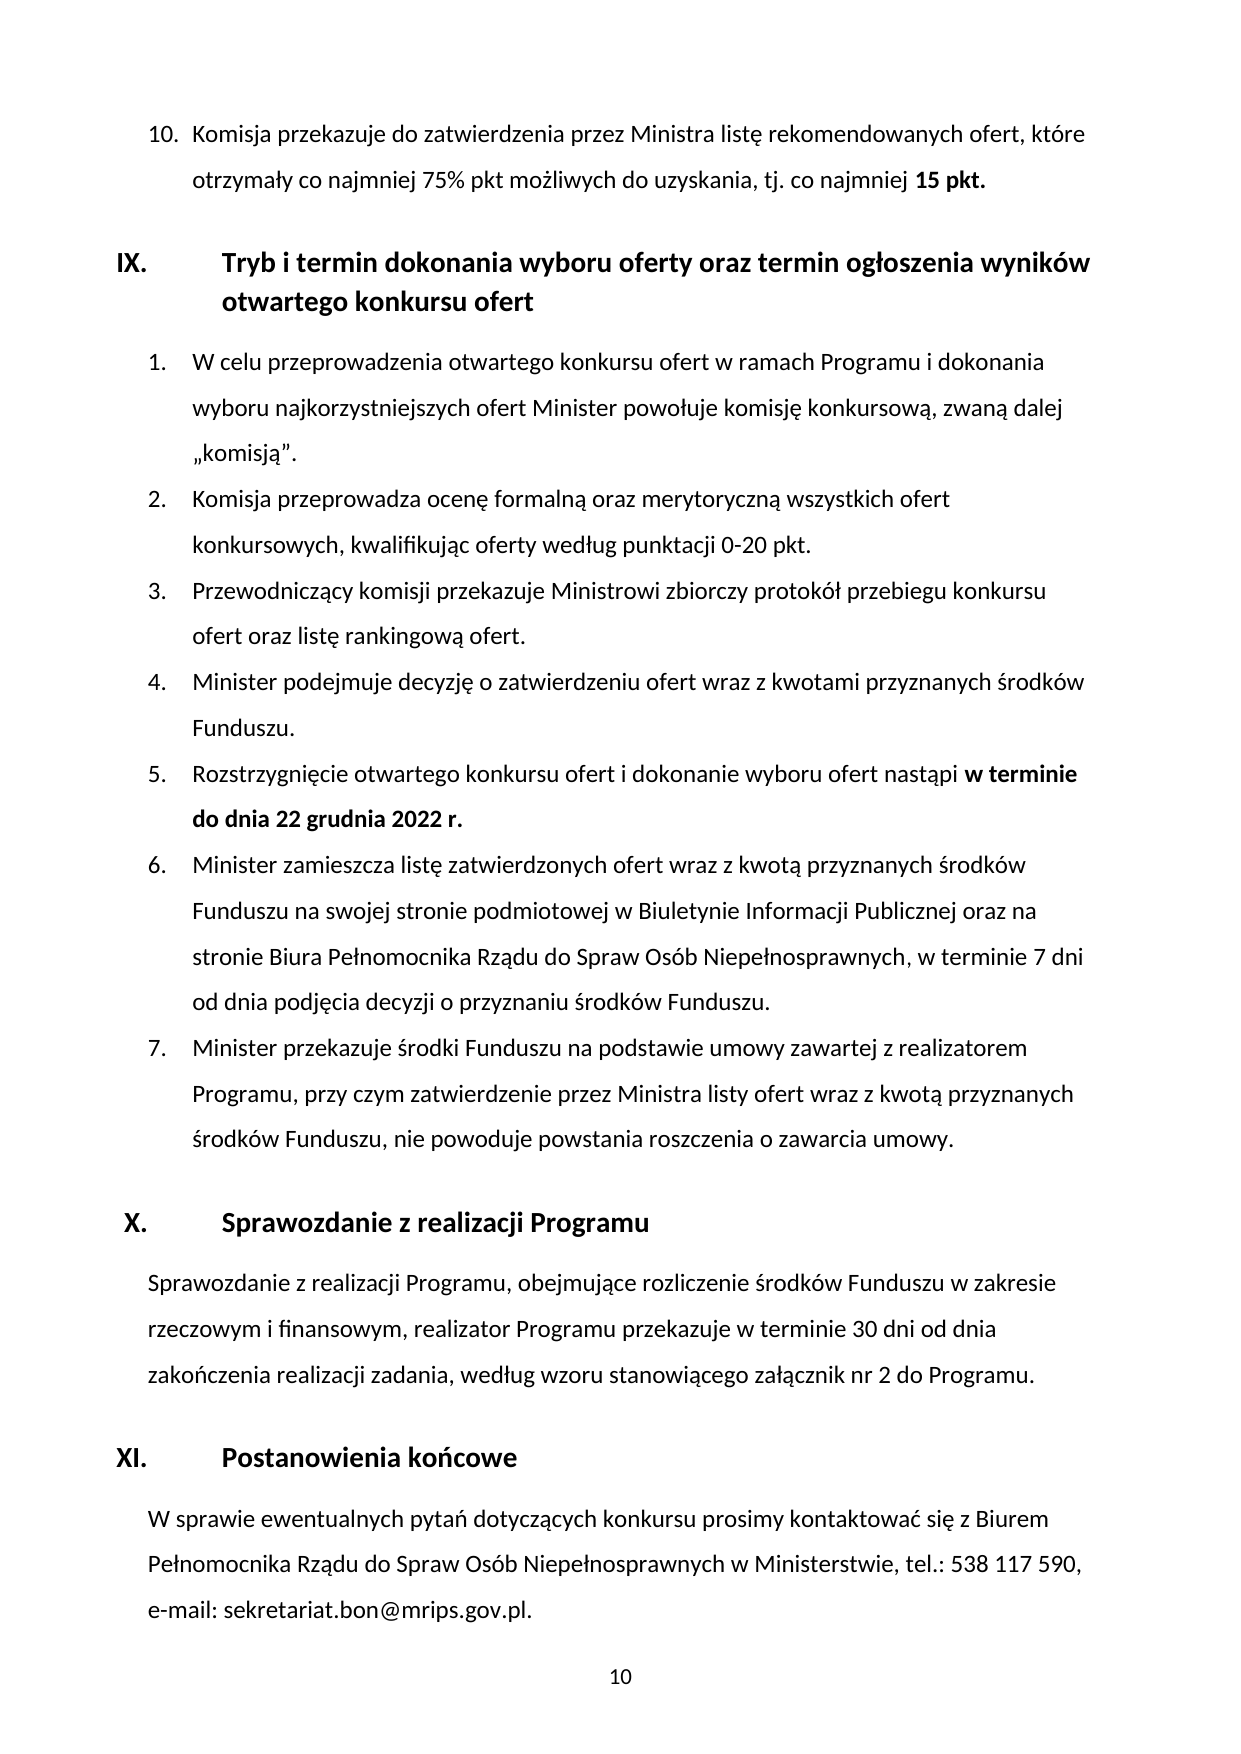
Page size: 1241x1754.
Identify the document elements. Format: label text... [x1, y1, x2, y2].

list Komisja przekazuje do zatwierdzenia przez Ministra listę rekomendowanych ofert, które otrzymały co najmniej 75% pkt możliwych do uzyskania, tj. co najmniej 15 pkt. [148, 118, 1092, 194]
text 5. Rozstrzygnięcie otwartego konkursu ofert i dokonanie wyboru ofert nastąpi w terminie do dnia 22 grudnia 2022 r. [148, 758, 1092, 834]
subtitle Sprawozdanie z realizacji Programu [148, 1204, 1092, 1239]
text W sprawie ewentualnych pytań dotyczących konkursu prosimy kontaktować się z Biurem Pełnomocnika Rządu do Spraw Osób Niepełnosprawnych w Ministerstwie, tel.: 538 117 590, e-mail: sekretariat.bon@mrips.gov.pl. [148, 1503, 1093, 1625]
text 4. Minister podejmuje decyzję o zatwierdzeniu ofert wraz z kwotami przyznanych środków Funduszu. [148, 666, 1092, 742]
list Sprawozdanie z realizacji Programu, obejmujące rozliczenie środków Funduszu w zakresie rzeczowym i finansowym, realizator Programu przekazuje w terminie 30 dni od dnia zakończenia realizacji zadania, według wzoru stanowiącego załącznik nr 2 do Programu. [148, 1267, 1092, 1389]
subtitle Tryb i termin dokonania wyboru oferty oraz termin ogłoszenia wyników otwartego konkursu ofert [148, 244, 1092, 318]
text 6. Minister zamieszcza listę zatwierdzonych ofert wraz z kwotą przyznanych środków Funduszu na swojej stronie podmiotowej w Biuletynie Informacji Publicznej oraz na stronie Biura Pełnomocnika Rządu do Spraw Osób Niepełnosprawnych, w terminie 7 dni od dnia podjęcia decyzji o przyznaniu środków Funduszu. [148, 849, 1092, 1017]
subtitle Postanowienia końcowe [148, 1439, 1092, 1475]
text 7. Minister przekazuje środki Funduszu na podstawie umowy zawartej z realizatorem Programu, przy czym zatwierdzenie przez Ministra listy ofert wraz z kwotą przyznanych środków Funduszu, nie powoduje powstania roszczenia o zawarcia umowy. [148, 1032, 1092, 1154]
text 2. Komisja przeprowadza ocenę formalną oraz merytoryczną wszystkich ofert konkursowych, kwalifikując oferty według punktacji 0-20 pkt. [148, 483, 1092, 559]
text 3. Przewodniczący komisji przekazuje Ministrowi zbiorczy protokół przebiegu konkursu ofert oraz listę rankingową ofert. [148, 575, 1092, 651]
text 1. W celu przeprowadzenia otwartego konkursu ofert w ramach Programu i dokonania wyboru najkorzystniejszych ofert Minister powołuje komisję konkursową, zwaną dalej „komisją”. [148, 346, 1092, 468]
